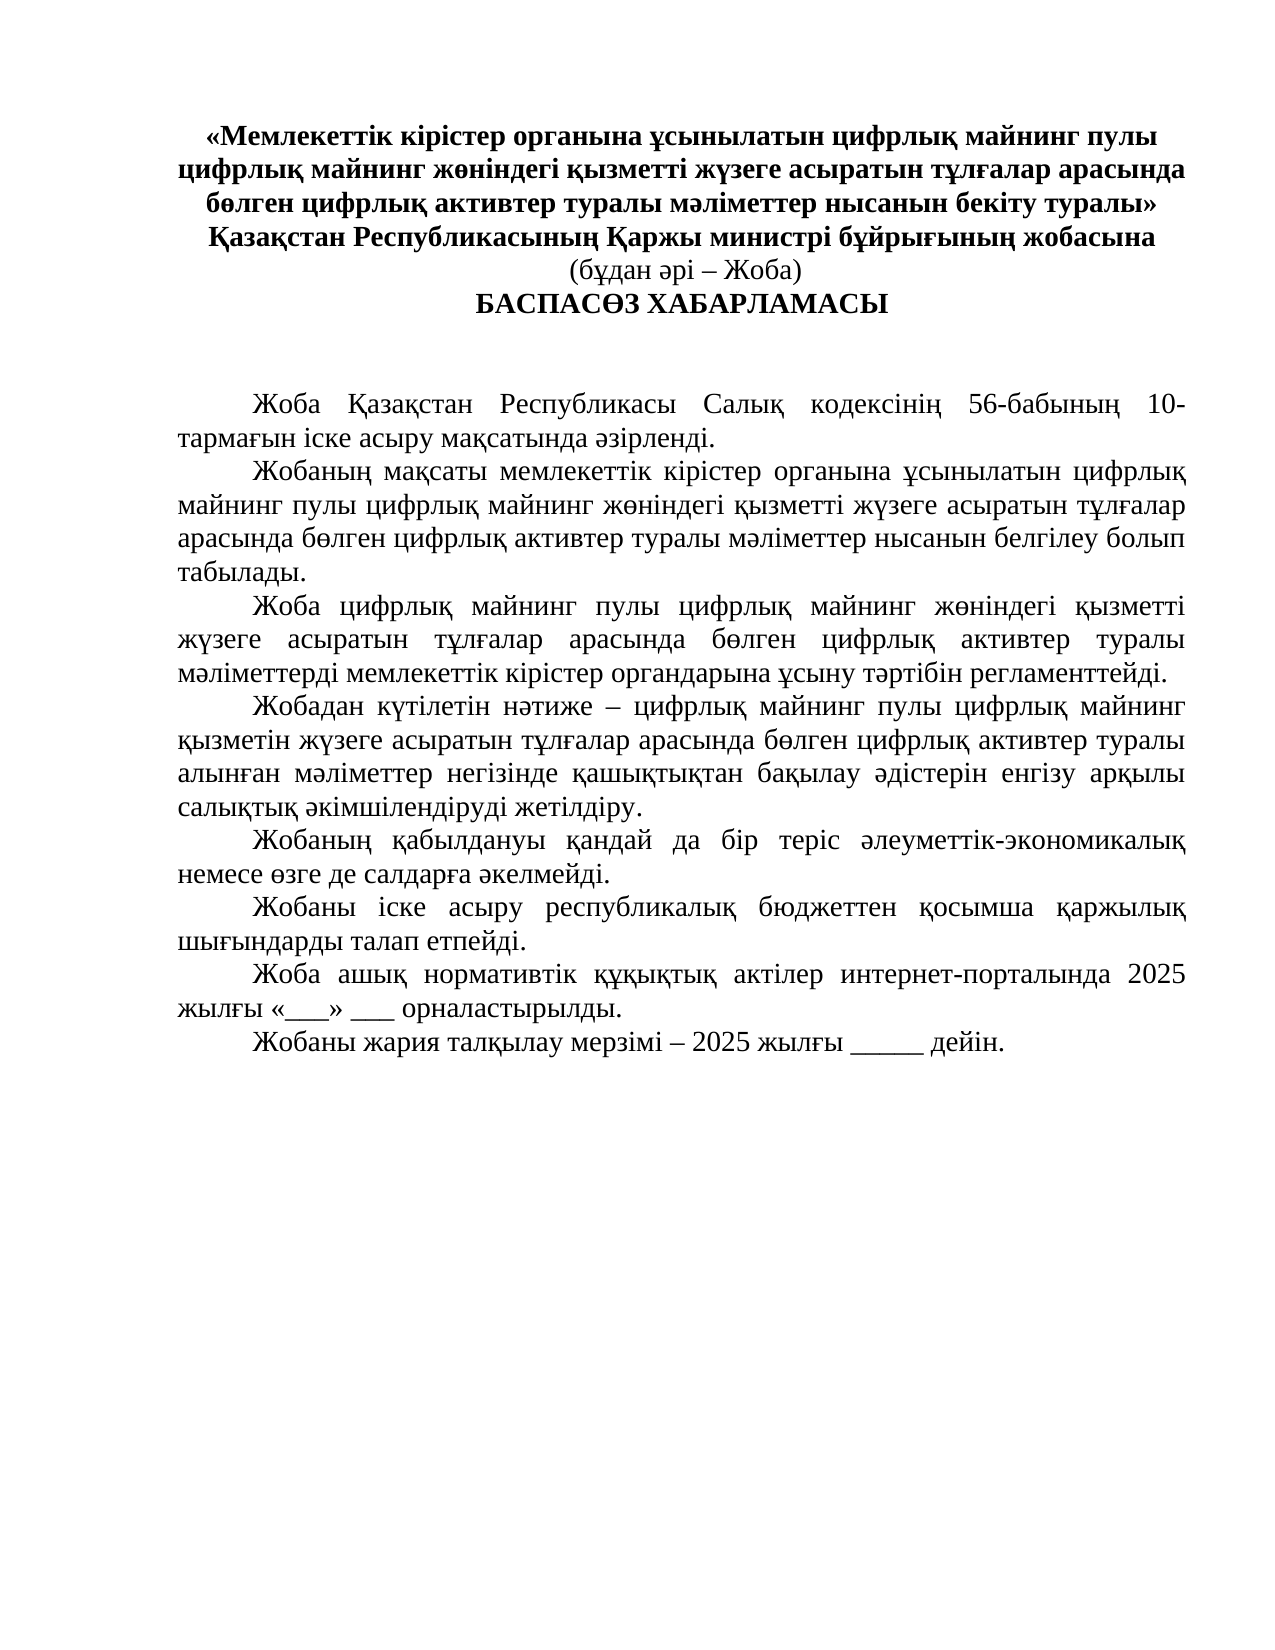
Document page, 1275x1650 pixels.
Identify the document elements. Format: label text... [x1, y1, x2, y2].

text БАСПАСӨЗ ХАБАРЛАМАСЫ [177, 286, 1186, 319]
text (бұдан әрі – Жоба) [177, 252, 1186, 286]
text Жобаны жария талқылау мерзімі – 2025 жылғы _____ дейін. [177, 1024, 1186, 1057]
text Жоба Қазақстан Республикасы Салық кодексінің 56-бабының 10-тармағын іске асыру мақсатында әзірленді. [177, 386, 1186, 453]
text «Мемлекеттік кірістер органына ұсынылатын цифрлық майнинг пулы цифрлық майнинг жөніндегі қызметті жүзеге асыратын тұлғалар арасында бөлген цифрлық активтер туралы мәліметтер нысанын бекіту туралы» Қазақстан Республикасының Қаржы министрі бұйрығының жобасына [177, 118, 1186, 252]
text Жоба ашық нормативтік құқықтық актілер интернет-порталында 2025 жылғы «___» ___ орналастырылды. [177, 957, 1186, 1024]
text Жобаның мақсаты мемлекеттік кірістер органына ұсынылатын цифрлық майнинг пулы цифрлық майнинг жөніндегі қызметті жүзеге асыратын тұлғалар арасында бөлген цифрлық активтер туралы мәліметтер нысанын белгілеу болып табылады. [177, 453, 1186, 588]
text Жобаны іске асыру республикалық бюджеттен қосымша қаржылық шығындарды талап етпейді. [177, 889, 1186, 957]
text Жобаның қабылдануы қандай да бір теріс әлеуметтік-экономикалық немесе өзге де салдарға әкелмейді. [177, 822, 1186, 889]
text Жобадан күтілетін нәтиже – цифрлық майнинг пулы цифрлық майнинг қызметін жүзеге асыратын тұлғалар арасында бөлген цифрлық активтер туралы алынған мәліметтер негізінде қашықтықтан бақылау әдістерін енгізу арқылы салықтық әкімшілендіруді жетілдіру. [177, 688, 1186, 822]
text Жоба цифрлық майнинг пулы цифрлық майнинг жөніндегі қызметті жүзеге асыратын тұлғалар арасында бөлген цифрлық активтер туралы мәліметтерді мемлекеттік кірістер органдарына ұсыну тәртібін регламенттейді. [177, 588, 1186, 688]
